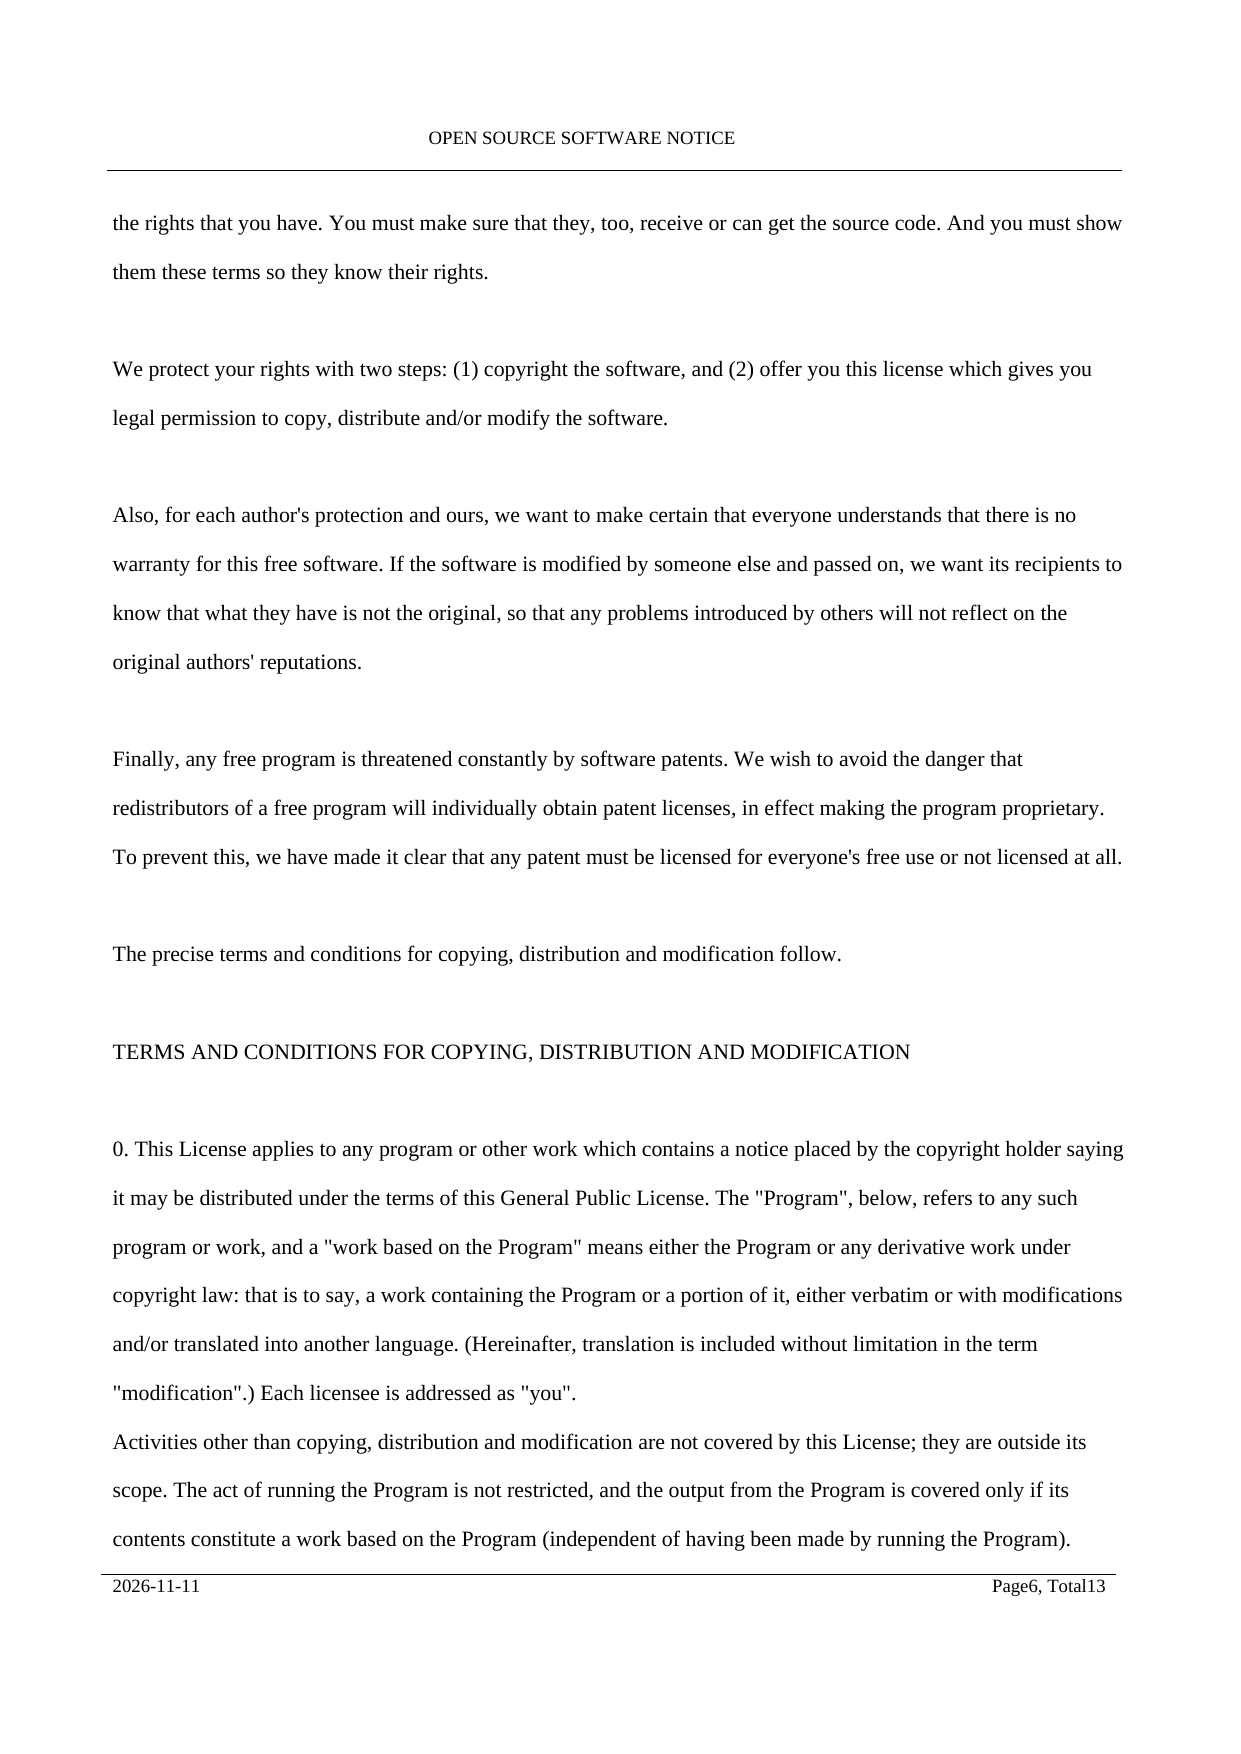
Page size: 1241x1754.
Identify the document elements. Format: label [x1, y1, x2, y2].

text [112, 206, 1128, 1555]
